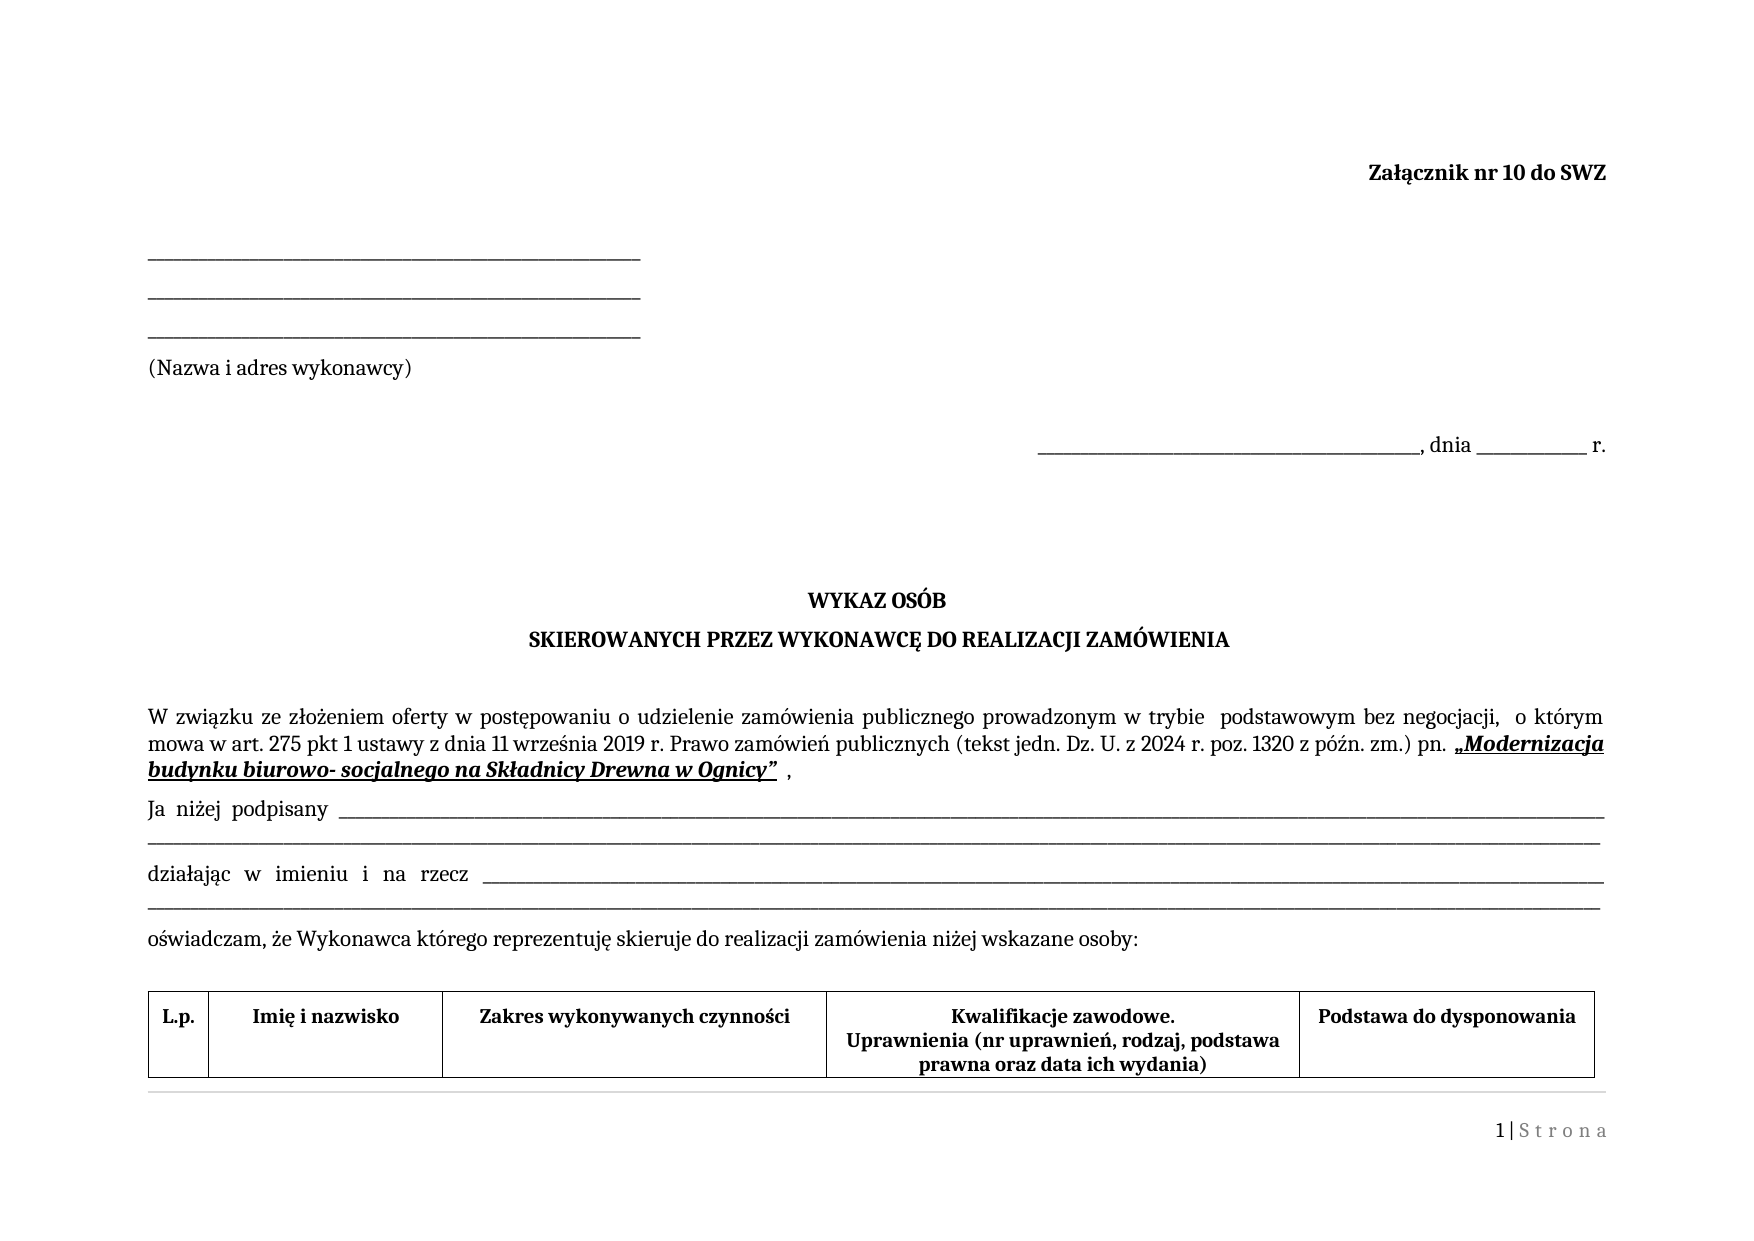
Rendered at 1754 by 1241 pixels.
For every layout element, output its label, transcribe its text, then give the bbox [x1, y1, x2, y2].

table_header L.p. [149, 992, 208, 1077]
text W związku ze złożeniem oferty w postępowaniu o udzielenie zamówienia publicznego prowadzonym w trybie podstawowym bez negocjacji, o którym mowa w art. 275 pkt 1 ustawy z dnia 11 września 2019 r. Prawo zamówień publicznych (tekst jedn. Dz. U. z 2024 r. poz. 1320 z późn. zm.) pn. „Modernizacja budynku biurowo- socjalnego na Składnicy Drewna w Ognicy” , [148, 704, 1606, 783]
table_header Imię i nazwisko [209, 992, 442, 1077]
table_header Zakres wykonywanych czynności [443, 992, 826, 1077]
text _____________________________________________, dnia _____________ r. [148, 432, 1606, 458]
text WYKAZ OSÓB [148, 587, 1606, 614]
text __________________________________________________________ [148, 277, 1606, 303]
text (Nazwa i adres wykonawcy) [148, 354, 1606, 381]
table_header Kwalifikacje zawodowe. Uprawnienia (nr uprawnień, rodzaj, podstawa prawna oraz data ich wydania) [827, 992, 1299, 1077]
text __________________________________________________________ [148, 316, 1606, 342]
text Ja niżej podpisany _____________________________________________________________________________________________________________________________________________________ ___________________________________________________________________________________________________________________________________________________________________________ [148, 796, 1606, 848]
text __________________________________________________________ [148, 238, 1606, 264]
text oświadczam, że Wykonawca którego reprezentuję skieruje do realizacji zamówienia niżej wskazane osoby: [148, 926, 1606, 952]
text Załącznik nr 10 do SWZ [148, 160, 1606, 186]
text SKIEROWANYCH PRZEZ WYKONAWCĘ DO REALIZACJI ZAMÓWIENIA [148, 626, 1606, 653]
table_header Podstawa do dysponowania [1300, 992, 1594, 1077]
text działając w imieniu i na rzecz ____________________________________________________________________________________________________________________________________ ___________________________________________________________________________________________________________________________________________________________________________ [148, 861, 1606, 913]
